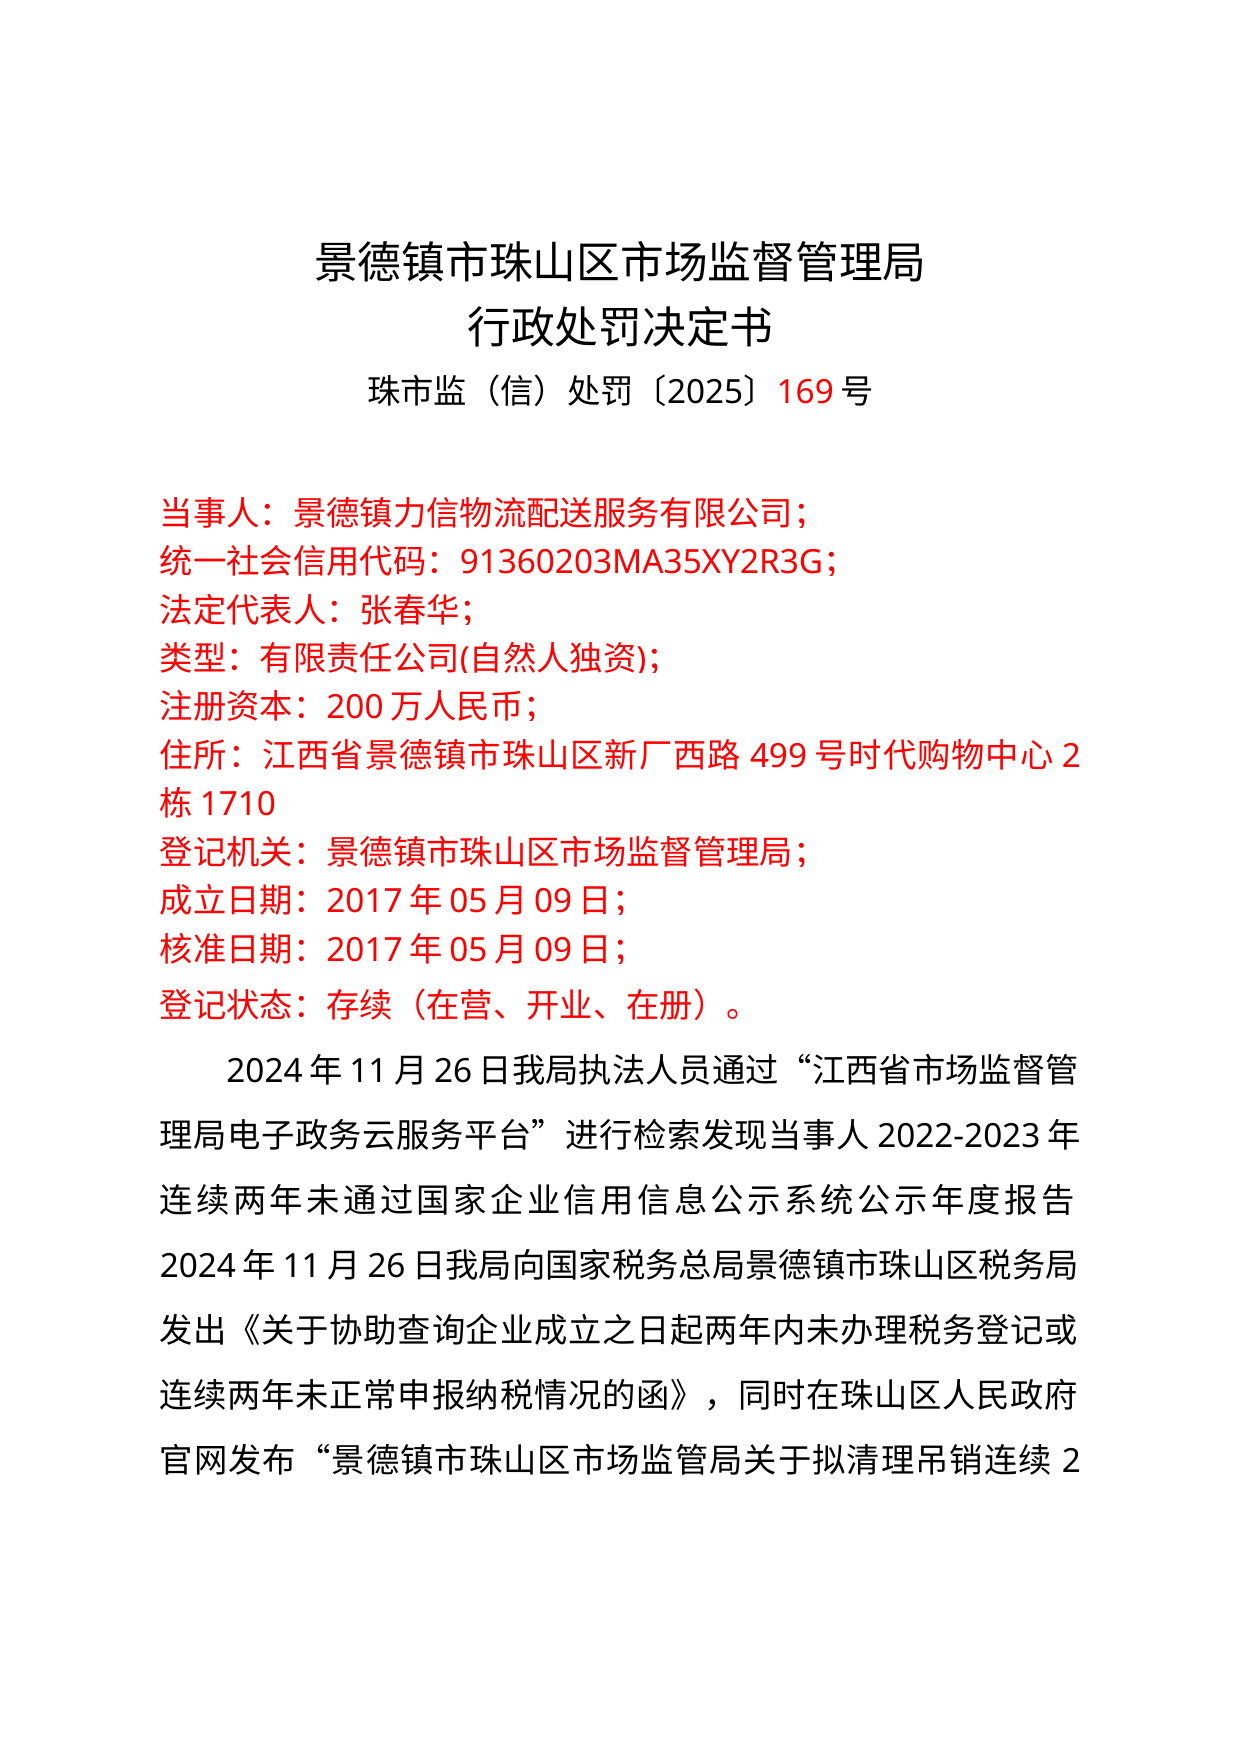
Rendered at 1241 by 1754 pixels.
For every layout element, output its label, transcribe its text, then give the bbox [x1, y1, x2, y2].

text 注册资本：200万人民币； [159, 680, 1081, 729]
subtitle 景德镇市珠山区市场监督管理局 [159, 227, 1081, 292]
text 当事人：景德镇力信物流配送服务有限公司； [159, 487, 1081, 535]
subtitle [159, 1036, 1081, 1491]
subtitle 行政处罚决定书 [159, 292, 1081, 357]
text 统一社会信用代码：91360203MA35XY2R3G； [159, 535, 1081, 584]
text 成立日期：2017年05月09日； [159, 874, 1081, 922]
text 珠市监（信）处罚〔2025〕169号 [159, 357, 1081, 422]
text 核准日期：2017年05月09日； [159, 922, 1081, 971]
text 法定代表人：张春华； [159, 584, 1081, 632]
text 登记状态：存续（在营、开业、在册）。 [159, 971, 1081, 1036]
text 类型：有限责任公司(自然人独资)； [159, 632, 1081, 680]
text 住所：江西省景德镇市珠山区新厂西路499号时代购物中心2栋1710 [159, 729, 1081, 826]
text 登记机关：景德镇市珠山区市场监督管理局； [159, 826, 1081, 874]
